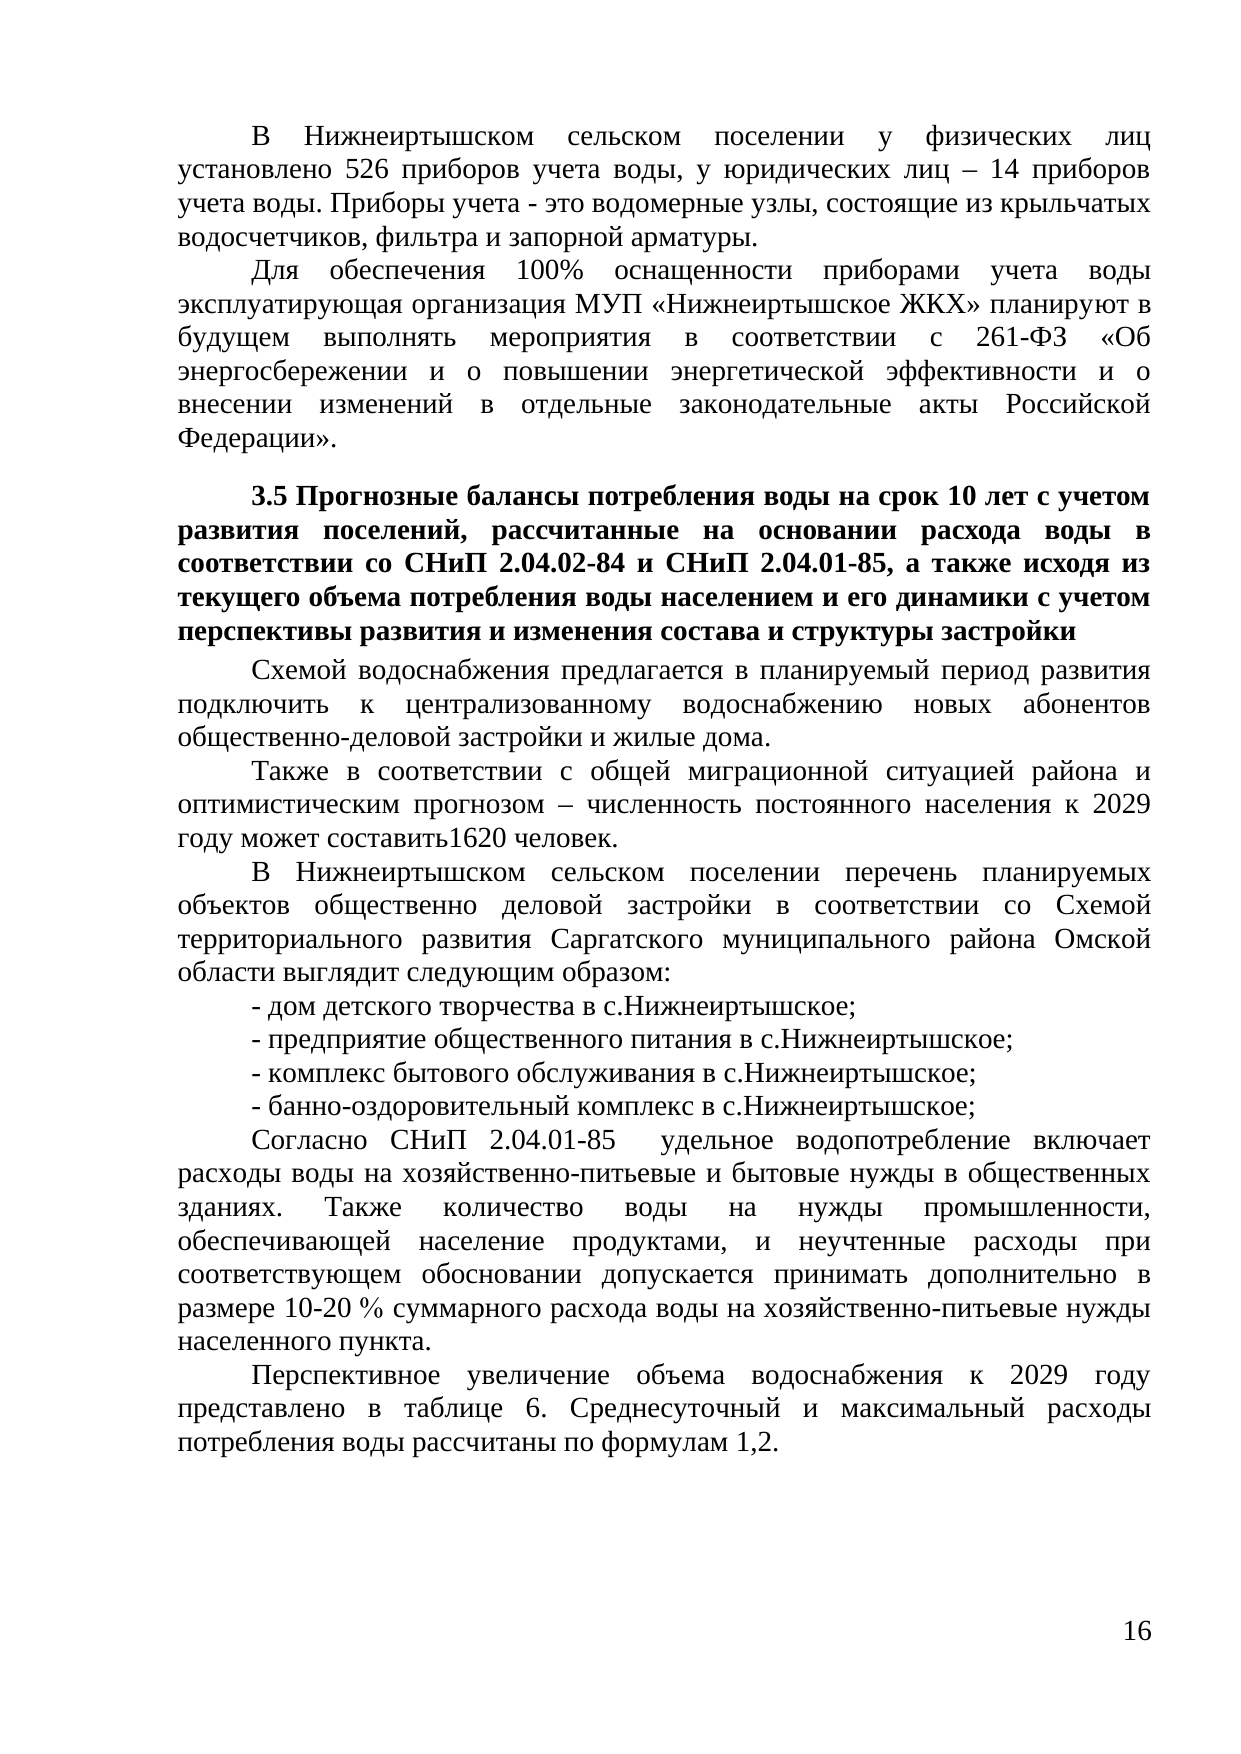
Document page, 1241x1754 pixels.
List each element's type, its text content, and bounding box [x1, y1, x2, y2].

text - банно-оздоровительный комплекс в с.Нижнеиртышское; [251, 1088, 1152, 1122]
text - предприятие общественного питания в с.Нижнеиртышское; [251, 1021, 1152, 1055]
text Согласно СНиП 2.04.01-85 удельное водопотребление включает расходы воды на хозяйственно-питьевые и бытовые нужды в общественных зданиях. Также количество воды на нужды промышленности, обеспечивающей население продуктами, и неучтенные расходы при соответствующем обосновании допускается принимать дополнительно в размере 10-20  суммарного расхода воды на хозяйственно-питьевые нужды населенного пункта. [177, 1122, 1152, 1357]
text В Нижнеиртышском сельском поселении у физических лиц установлено 526 приборов учета воды, у юридических лиц – 14 приборов учета воды. Приборы учета - это водомерные узлы, состоящие из крыльчатых водосчетчиков, фильтра и запорной арматуры. [177, 118, 1152, 252]
text Схемой водоснабжения предлагается в планируемый период развития подключить к централизованному водоснабжению новых абонентов общественно-деловой застройки и жилые дома. [177, 652, 1152, 753]
subtitle 3.5 Прогнозные балансы потребления воды на срок 10 лет с учетом развития поселений, рассчитанные на основании расхода воды в соответствии со СНиП 2.04.02-84 и СНиП 2.04.01-85, а также исходя из текущего объема потребления воды населением и его динамики с учетом перспективы развития и изменения состава и структуры застройки [177, 478, 1152, 646]
text Перспективное увеличение объема водоснабжения к 2029 году представлено в таблице 6. Среднесуточный и максимальный расходы потребления воды рассчитаны по формулам 1,2. [177, 1357, 1152, 1458]
text Также в соответствии с общей миграционной ситуацией района и оптимистическим прогнозом – численность постоянного населения к 2029 году может составить1620 человек. [177, 753, 1152, 854]
text - комплекс бытового обслуживания в с.Нижнеиртышское; [251, 1055, 1152, 1088]
text В Нижнеиртышском сельском поселении перечень планируемых объектов общественно деловой застройки в соответствии со Схемой территориального развития Саргатского муниципального района Омской области выглядит следующим образом: [177, 854, 1152, 988]
text - дом детского творчества в с.Нижнеиртышское; [251, 988, 1152, 1021]
text Для обеспечения 100% оснащенности приборами учета воды эксплуатирующая организация МУП «Нижнеиртышское ЖКХ» планируют в будущем выполнять мероприятия в соответствии с 261-ФЗ «Об энергосбережении и о повышении энергетической эффективности и о внесении изменений в отдельные законодательные акты Российской Федерации». [177, 252, 1152, 453]
